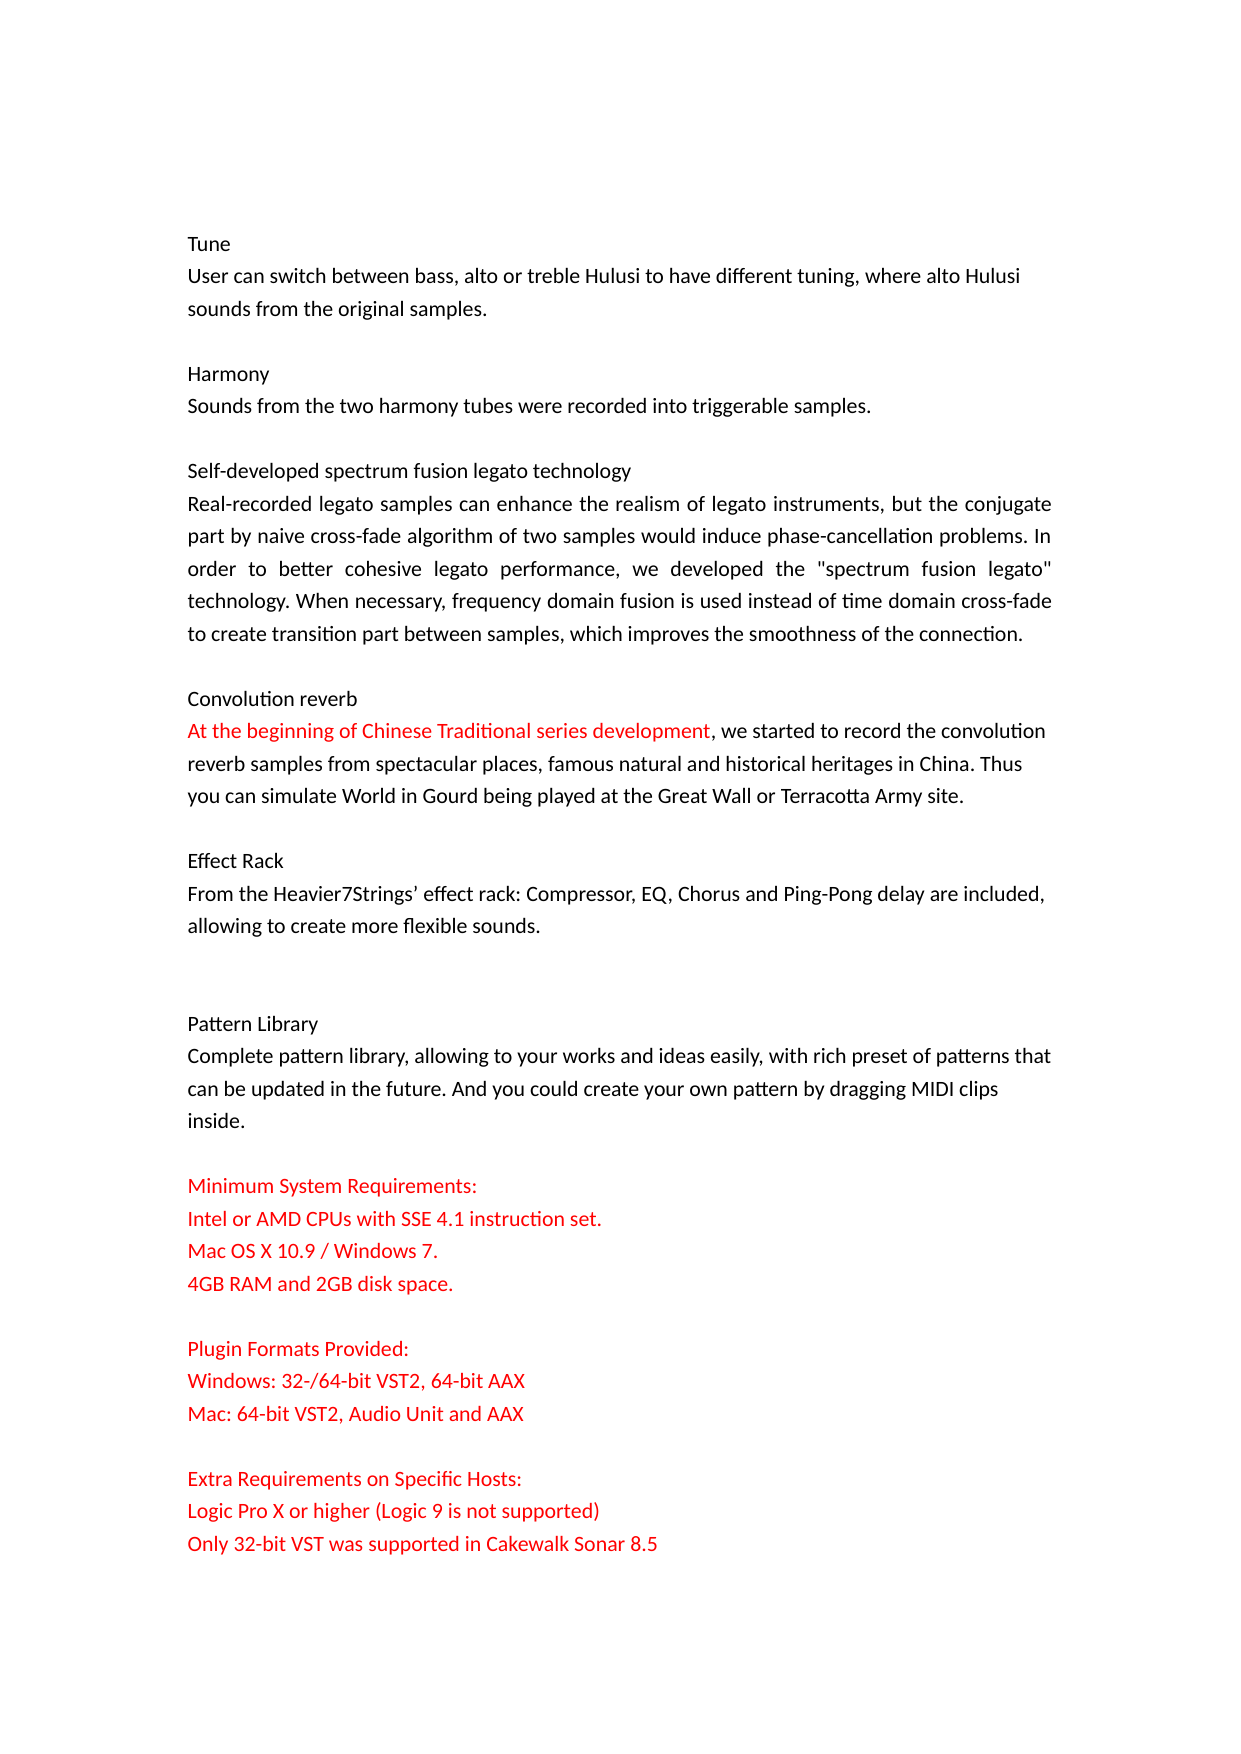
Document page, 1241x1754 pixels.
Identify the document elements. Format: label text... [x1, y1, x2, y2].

text Plugin Formats Provided: [187, 1332, 1053, 1364]
text User can switch between bass, alto or treble Hulusi to have different tuning, where alto Hulusi sounds from the original samples. [187, 259, 1053, 324]
text Extra Requirements on Specific Hosts: [187, 1462, 1053, 1494]
text Tune [187, 227, 1053, 259]
text From the Heavier7Strings’ effect rack: Compressor, EQ, Chorus and Ping-Pong delay are included, allowing to create more flexible sounds. [187, 877, 1053, 942]
text Self-developed spectrum fusion legato technology [187, 454, 1053, 487]
text Effect Rack [187, 844, 1053, 877]
text Windows: 32-/64-bit VST2, 64-bit AAX [187, 1364, 1053, 1397]
text Real-recorded legato samples can enhance the realism of legato instruments, but the conjugate part by naive cross-fade algorithm of two samples would induce phase-cancellation problems. In order to better cohesive legato performance, we developed the "spectrum fusion legato" technology. When necessary, frequency domain fusion is used instead of time domain cross-fade to create transition part between samples, which improves the smoothness of the connection. [187, 487, 1053, 649]
text Logic Pro X or higher (Logic 9 is not supported) [187, 1494, 1053, 1527]
text Mac: 64-bit VST2, Audio Unit and AAX [187, 1397, 1053, 1429]
text Convolution reverb [187, 682, 1053, 714]
text Only 32-bit VST was supported in Cakewalk Sonar 8.5 [187, 1527, 1053, 1559]
text 4GB RAM and 2GB disk space. [187, 1267, 1053, 1299]
text Intel or AMD CPUs with SSE 4.1 instruction set. [187, 1202, 1053, 1234]
text Complete pattern library, allowing to your works and ideas easily, with rich preset of patterns that can be updated in the future. And you could create your own pattern by dragging MIDI clips inside. [187, 1039, 1053, 1137]
text Sounds from the two harmony tubes were recorded into triggerable samples. [187, 389, 1053, 422]
text At the beginning of Chinese Traditional series development, we started to record the convolution reverb samples from spectacular places, famous natural and historical heritages in China. Thus you can simulate World in Gourd being played at the Great Wall or Terracotta Army site. [187, 714, 1053, 812]
text Minimum System Requirements: [187, 1169, 1053, 1202]
text Pattern Library [187, 1007, 1053, 1039]
text Harmony [187, 357, 1053, 389]
text Mac OS X 10.9 / Windows 7. [187, 1234, 1053, 1267]
